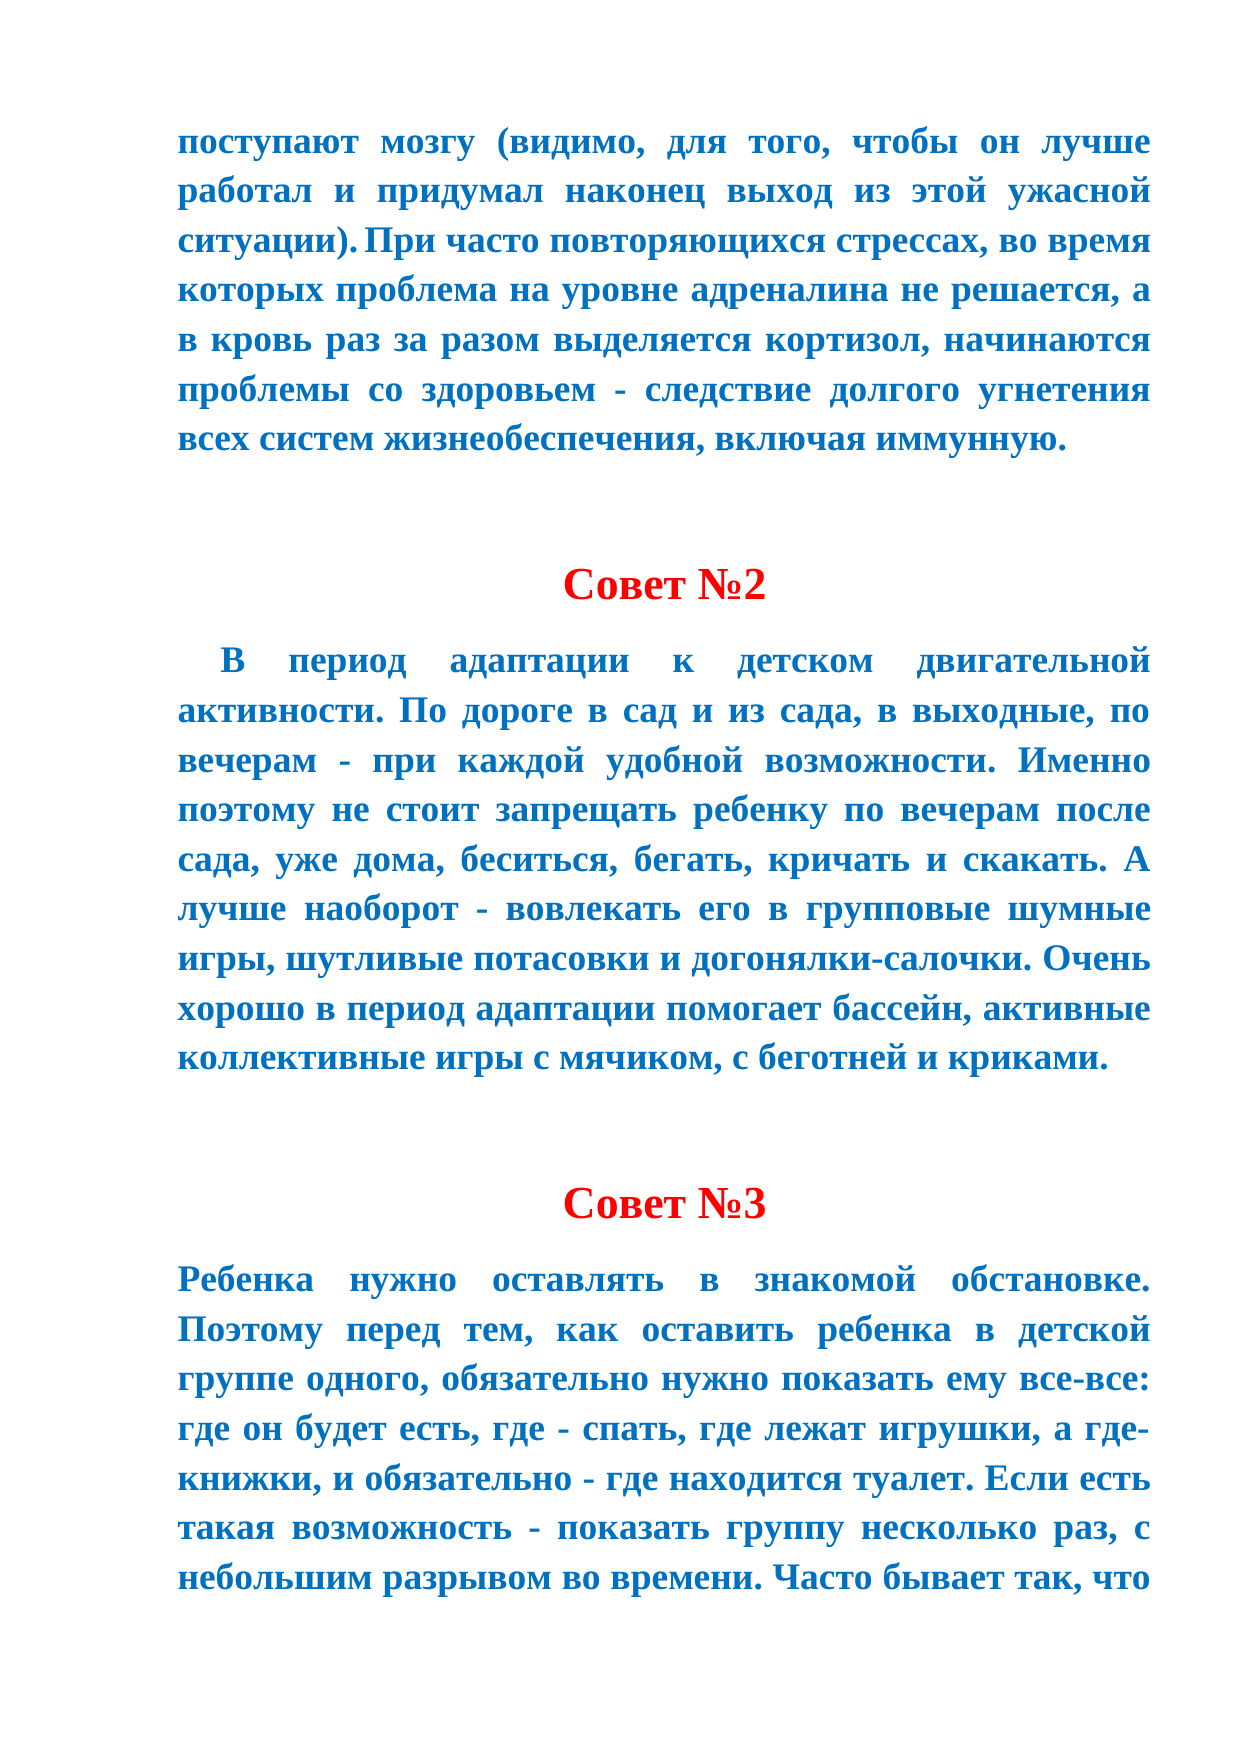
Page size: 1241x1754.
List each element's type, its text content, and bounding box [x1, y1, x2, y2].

text Совет №3 [177, 1175, 1152, 1228]
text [177, 118, 1152, 459]
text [177, 1257, 1152, 1597]
text В период адаптации к детском двигательной активности. По дороге в сад и из сада, в выходные, по вечерам - при каждой удобной возможности. Именно поэтому не стоит запрещать ребенку по вечерам после сада, уже дома, беситься, бегать, кричать и скакать. А лучше наоборот - вовлекать его в групповые шумные игры, шутливые потасовки и догонялки-салочки. Очень хорошо в период адаптации помогает бассейн, активные коллективные игры с мячиком, с беготней и криками. [177, 638, 1152, 1078]
text Совет №2 [177, 556, 1152, 609]
